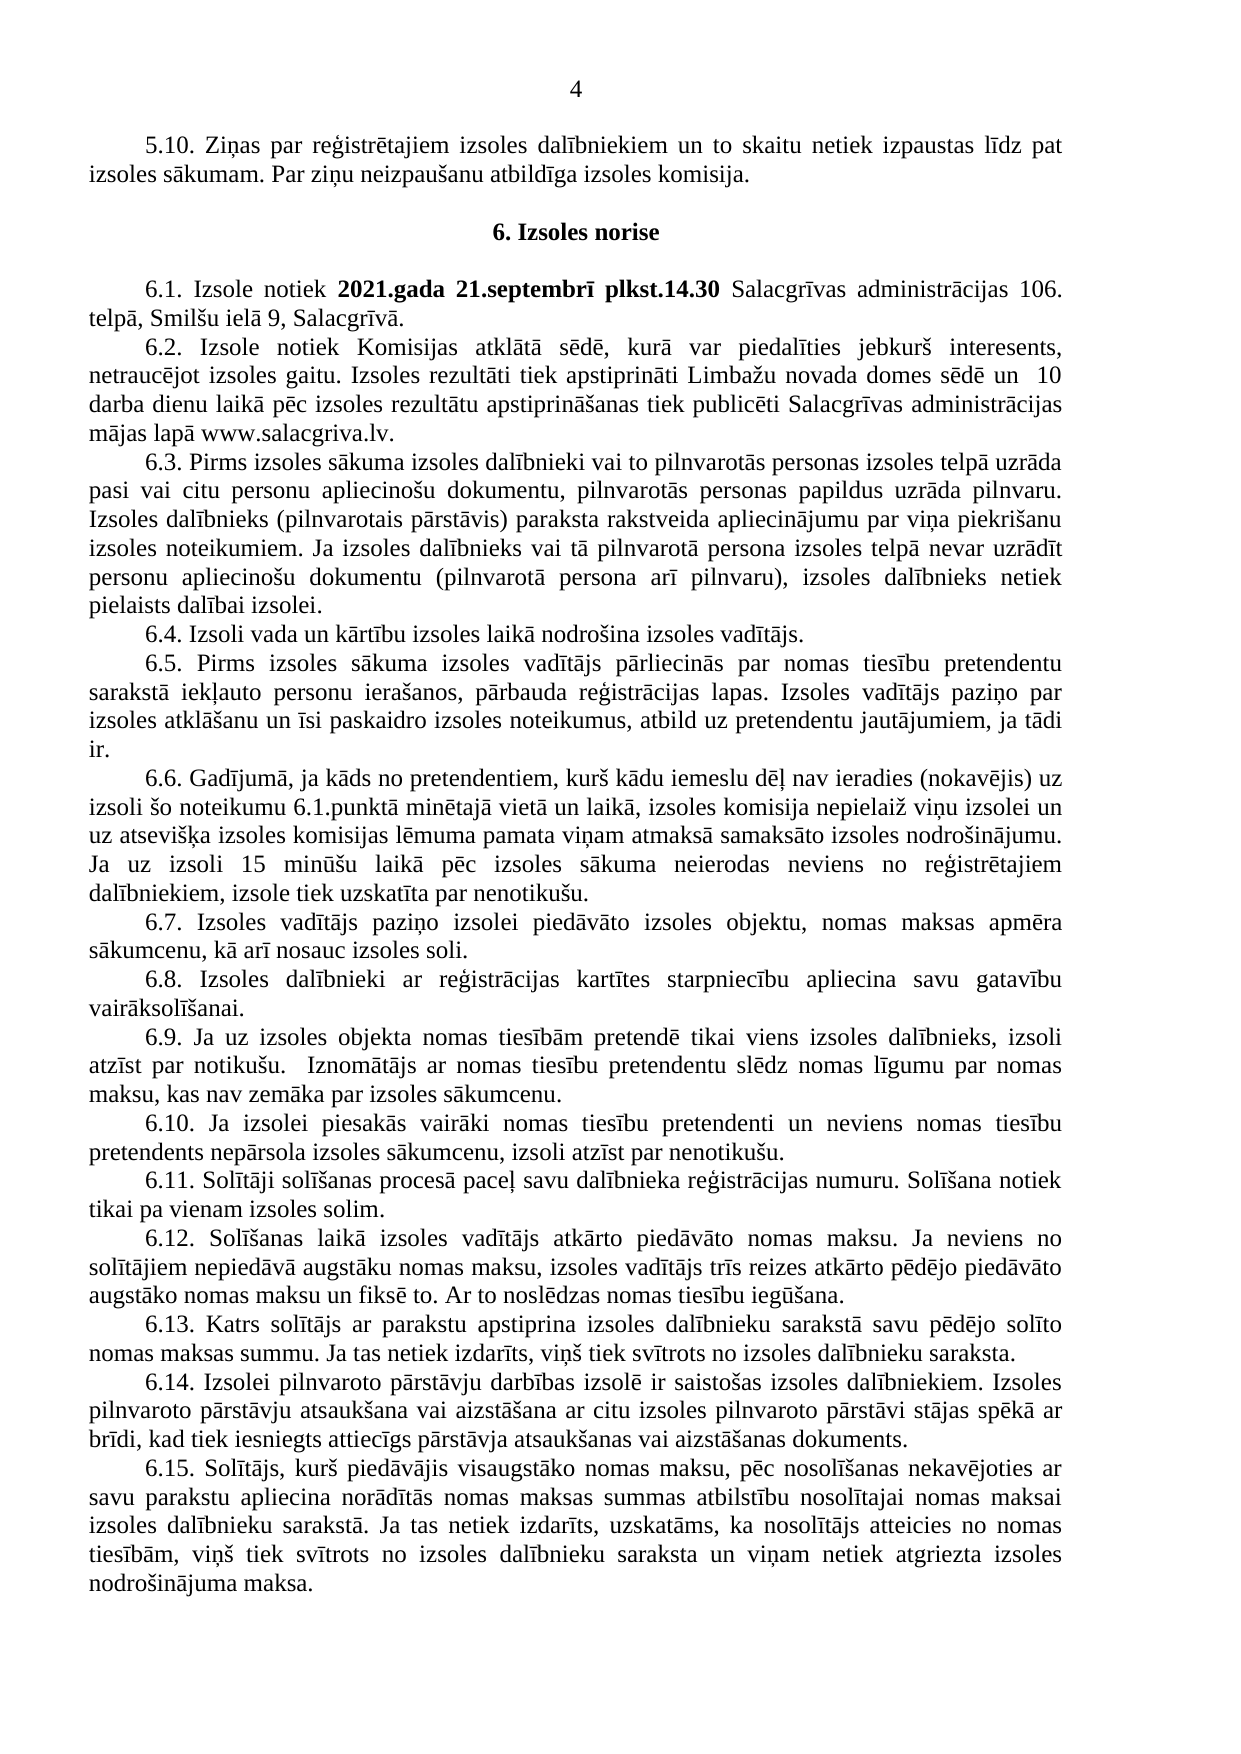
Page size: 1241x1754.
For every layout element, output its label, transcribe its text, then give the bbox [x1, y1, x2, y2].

text 6.9. Ja uz izsoles objekta nomas tiesībām pretendē tikai viens izsoles dalībnieks, izsoli atzīst par notikušu. Iznomātājs ar nomas tiesību pretendentu slēdz nomas līgumu par nomas maksu, kas nav zemāka par izsoles sākumcenu. [89, 1022, 1063, 1108]
text 6.12. Solīšanas laikā izsoles vadītājs atkārto piedāvāto nomas maksu. Ja neviens no solītājiem nepiedāvā augstāku nomas maksu, izsoles vadītājs trīs reizes atkārto pēdējo piedāvāto augstāko nomas maksu un fiksē to. Ar to noslēdzas nomas tiesību iegūšana. [89, 1223, 1063, 1309]
text 6. Izsoles norise [89, 217, 1063, 246]
text 6.5. Pirms izsoles sākuma izsoles vadītājs pārliecinās par nomas tiesību pretendentu sarakstā iekļauto personu ierašanos, pārbauda reģistrācijas lapas. Izsoles vadītājs paziņo par izsoles atklāšanu un īsi paskaidro izsoles noteikumus, atbild uz pretendentu jautājumiem, ja tādi ir. [89, 648, 1063, 763]
text 5.10. Ziņas par reģistrētajiem izsoles dalībniekiem un to skaitu netiek izpaustas līdz pat izsoles sākumam. Par ziņu neizpaušanu atbildīga izsoles komisija. [89, 131, 1063, 188]
text 6.4. Izsoli vada un kārtību izsoles laikā nodrošina izsoles vadītājs. [89, 619, 1063, 648]
text 6.8. Izsoles dalībnieki ar reģistrācijas kartītes starpniecību apliecina savu gatavību vairāksolīšanai. [89, 964, 1063, 1022]
text 6.10. Ja izsolei piesakās vairāki nomas tiesību pretendenti un neviens nomas tiesību pretendents nepārsola izsoles sākumcenu, izsoli atzīst par nenotikušu. [89, 1108, 1063, 1166]
text 6.14. Izsolei pilnvaroto pārstāvju darbības izsolē ir saistošas izsoles dalībniekiem. Izsoles pilnvaroto pārstāvju atsaukšana vai aizstāšana ar citu izsoles pilnvaroto pārstāvi stājas spēkā ar brīdi, kad tiek iesniegts attiecīgs pārstāvja atsaukšanas vai aizstāšanas dokuments. [89, 1367, 1063, 1453]
text 6.15. Solītājs, kurš piedāvājis visaugstāko nomas maksu, pēc nosolīšanas nekavējoties ar savu parakstu apliecina norādītās nomas maksas summas atbilstību nosolītajai nomas maksai izsoles dalībnieku sarakstā. Ja tas netiek izdarīts, uzskatāms, ka nosolītājs atteicies no nomas tiesībām, viņš tiek svītrots no izsoles dalībnieku saraksta un viņam netiek atgriezta izsoles nodrošinājuma maksa. [89, 1453, 1063, 1597]
text 6.1. Izsole notiek 2021.gada 21.septembrī plkst.14.30 Salacgrīvas administrācijas 106. telpā, Smilšu ielā 9, Salacgrīvā. [89, 274, 1063, 332]
text 6.13. Katrs solītājs ar parakstu apstiprina izsoles dalībnieku sarakstā savu pēdējo solīto nomas maksas summu. Ja tas netiek izdarīts, viņš tiek svītrots no izsoles dalībnieku saraksta. [89, 1309, 1063, 1367]
text 6.6. Gadījumā, ja kāds no pretendentiem, kurš kādu iemeslu dēļ nav ieradies (nokavējis) uz izsoli šo noteikumu 6.1.punktā minētajā vietā un laikā, izsoles komisija nepielaiž viņu izsolei un uz atsevišķa izsoles komisijas lēmuma pamata viņam atmaksā samaksāto izsoles nodrošinājumu. Ja uz izsoli 15 minūšu laikā pēc izsoles sākuma neierodas neviens no reģistrētajiem dalībniekiem, izsole tiek uzskatīta par nenotikušu. [89, 763, 1063, 907]
text 6.11. Solītāji solīšanas procesā paceļ savu dalībnieka reģistrācijas numuru. Solīšana notiek tikai pa vienam izsoles solim. [89, 1166, 1063, 1223]
text 6.3. Pirms izsoles sākuma izsoles dalībnieki vai to pilnvarotās personas izsoles telpā uzrāda pasi vai citu personu apliecinošu dokumentu, pilnvarotās personas papildus uzrāda pilnvaru. Izsoles dalībnieks (pilnvarotais pārstāvis) paraksta rakstveida apliecinājumu par viņa piekrišanu izsoles noteikumiem. Ja izsoles dalībnieks vai tā pilnvarotā persona izsoles telpā nevar uzrādīt personu apliecinošu dokumentu (pilnvarotā persona arī pilnvaru), izsoles dalībnieks netiek pielaists dalībai izsolei. [89, 447, 1063, 619]
text 6.2. Izsole notiek Komisijas atklātā sēdē, kurā var piedalīties jebkurš interesents, netraucējot izsoles gaitu. Izsoles rezultāti tiek apstiprināti Limbažu novada domes sēdē un 10 darba dienu laikā pēc izsoles rezultātu apstiprināšanas tiek publicēti Salacgrīvas administrācijas mājas lapā www.salacgriva.lv. [89, 332, 1063, 447]
text 6.7. Izsoles vadītājs paziņo izsolei piedāvāto izsoles objektu, nomas maksas apmēra sākumcenu, kā arī nosauc izsoles soli. [89, 907, 1063, 964]
